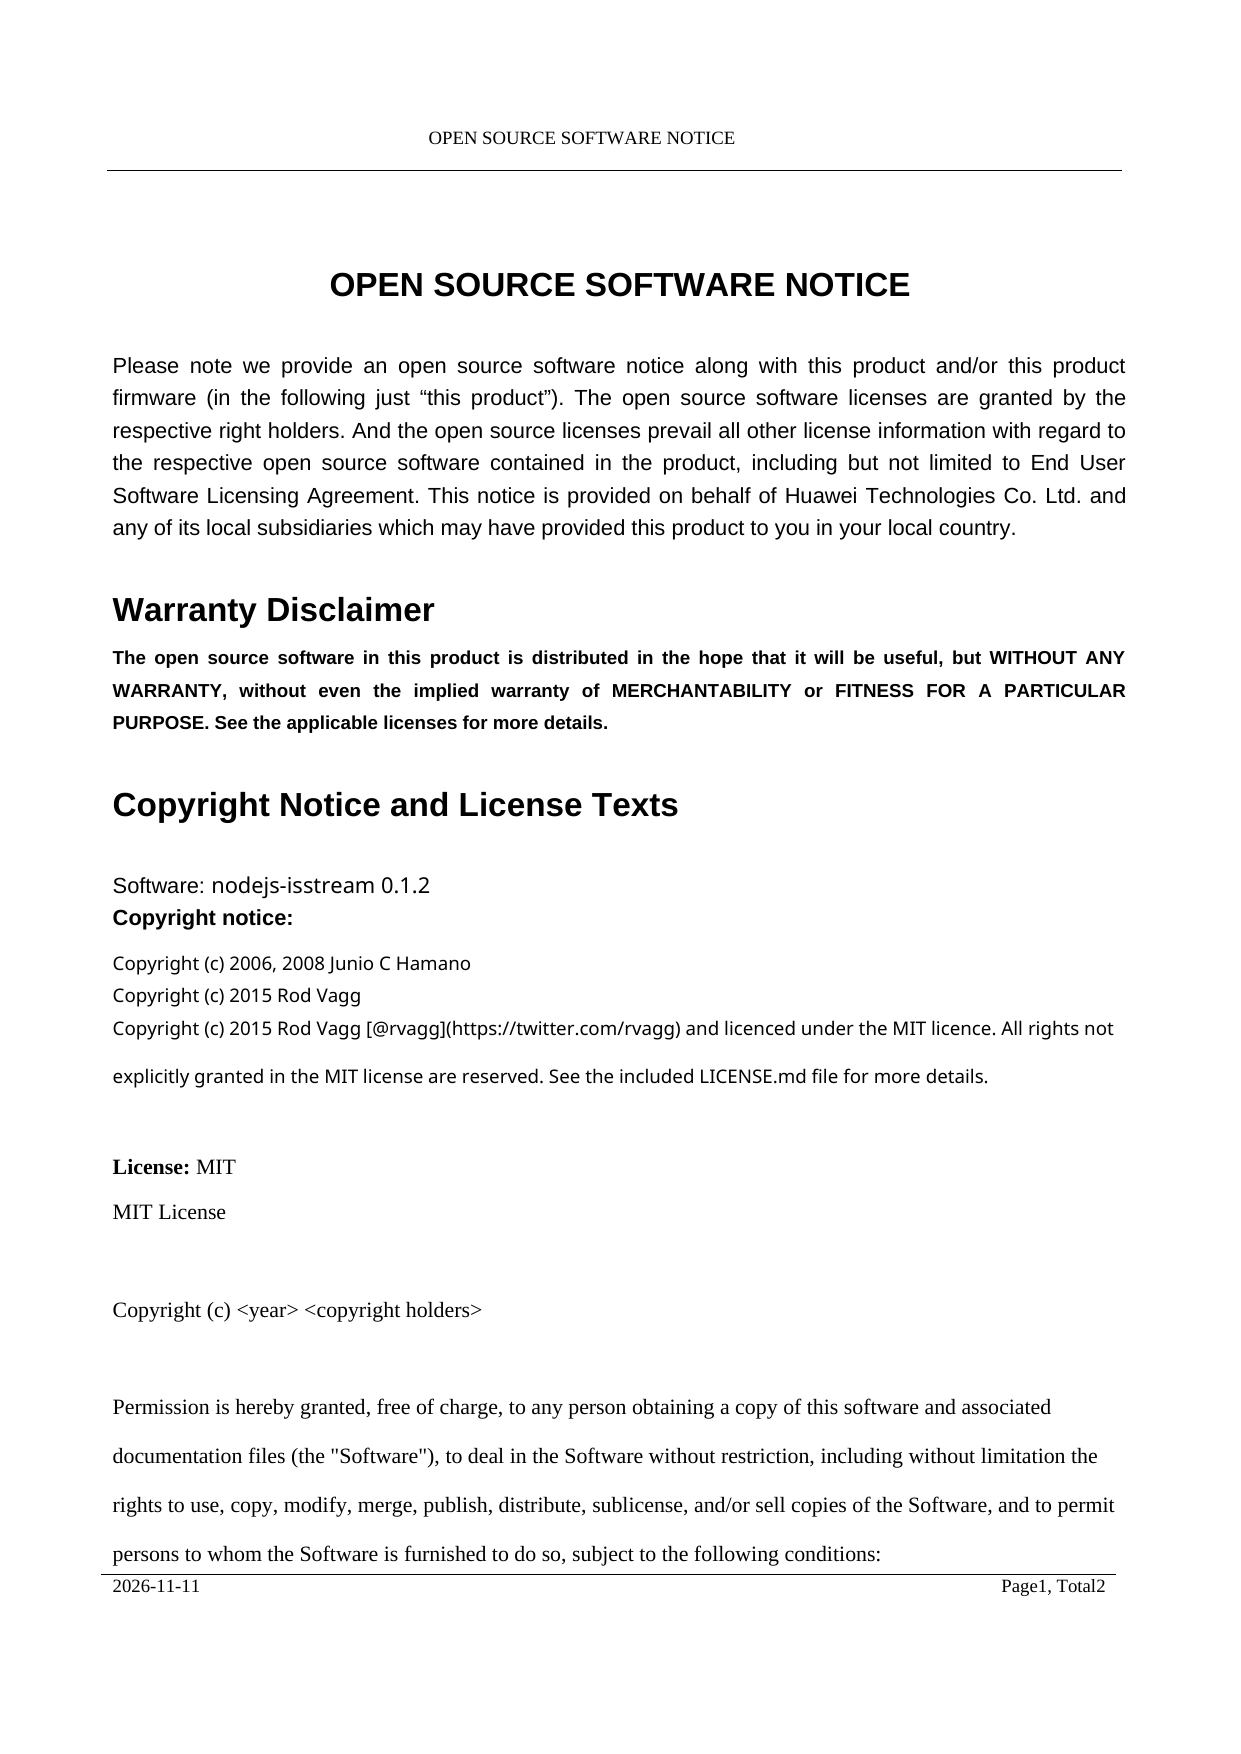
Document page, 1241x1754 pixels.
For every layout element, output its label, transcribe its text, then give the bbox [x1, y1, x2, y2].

text Copyright (c) 2015 Rod Vagg [112, 979, 1128, 1012]
text Copyright Notice and License Texts [112, 771, 1128, 836]
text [112, 1196, 1128, 1569]
text The open source software in this product is distributed in the hope that it will be useful, but WITHOUT ANY WARRANTY, without even the implied warranty of MERCHANTABILITY or FITNESS FOR A PARTICULAR PURPOSE. See the applicable licenses for more details. [112, 641, 1128, 739]
text Copyright notice: [112, 901, 1128, 934]
text OPEN SOURCE SOFTWARE NOTICE [112, 251, 1128, 316]
text Copyright (c) 2006, 2008 Junio C Hamano [112, 947, 1128, 979]
text Copyright (c) 2015 Rod Vagg [@rvagg](https://twitter.com/rvagg) and licenced under the MIT licence. All rights not explicitly granted in the MIT license are reserved. See the included LICENSE.md file for more details. [112, 1012, 1128, 1093]
text Please note we provide an open source software notice along with this product and/or this product firmware (in the following just “this product”). The open source software licenses are granted by the respective right holders. And the open source licenses prevail all other license information with regard to the respective open source software contained in the product, including but not limited to End User Software Licensing Agreement. This notice is provided on behalf of Huawei Technologies Co. Ltd. and any of its local subsidiaries which may have provided this product to you in your local country. [112, 349, 1128, 544]
text Warranty Disclaimer [112, 576, 1128, 641]
text License: MIT [112, 1151, 1128, 1183]
text Software: nodejs-isstream 0.1.2 [112, 869, 1128, 901]
